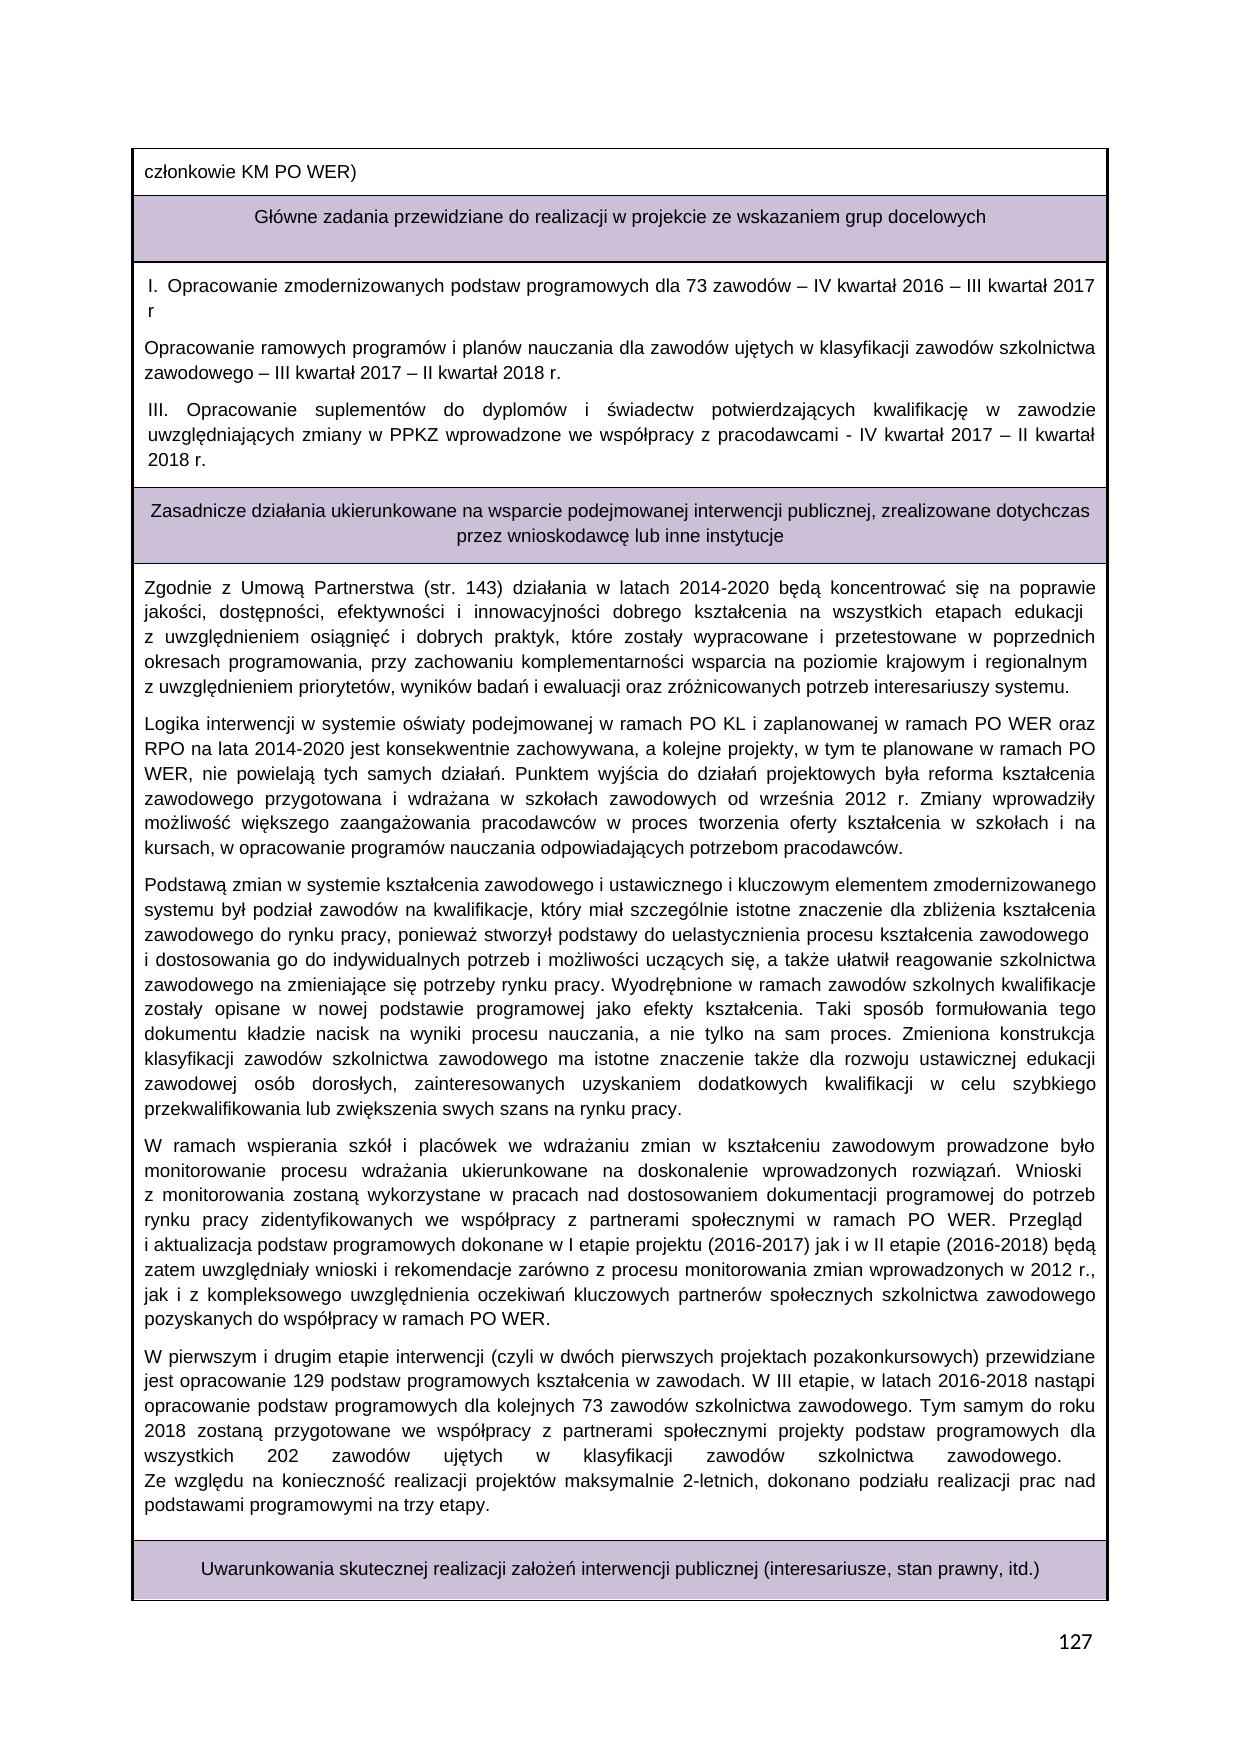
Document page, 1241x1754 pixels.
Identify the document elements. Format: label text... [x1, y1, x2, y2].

table_cell Zgodnie z Umową Partnerstwa (str. 143) działania w latach 2014-2020 będą koncentrować się na poprawie jakości, dostępności, efektywności i innowacyjności dobrego kształcenia na wszystkich etapach edukacji z uwzględnieniem osiągnięć i dobrych praktyk, które zostały wypracowane i przetestowane w poprzednich okresach programowania, przy zachowaniu komplementarności wsparcia na poziomie krajowym i regionalnym z uwzględnieniem priorytetów, wyników badań i ewaluacji oraz zróżnicowanych potrzeb interesariuszy systemu. Logika interwencji w systemie oświaty podejmowanej w ramach PO KL i zaplanowanej w ramach PO WER oraz RPO na lata 2014-2020 jest konsekwentnie zachowywana, a kolejne projekty, w tym te planowane w ramach PO WER, nie powielają tych samych działań. Punktem wyjścia do działań projektowych była reforma kształcenia zawodowego przygotowana i wdrażana w szkołach zawodowych od września 2012 r. Zmiany wprowadziły możliwość większego zaangażowania pracodawców w proces tworzenia oferty kształcenia w szkołach i na kursach, w opracowanie programów nauczania odpowiadających potrzebom pracodawców. Podstawą zmian w systemie kształcenia zawodowego i ustawicznego i kluczowym elementem zmodernizowanego systemu był podział zawodów na kwalifikacje, który miał szczególnie istotne znaczenie dla zbliżenia kształcenia zawodowego do rynku pracy, ponieważ stworzył podstawy do uelastycznienia procesu kształcenia zawodowego i dostosowania go do indywidualnych potrzeb i możliwości uczących się, a także ułatwił reagowanie szkolnictwa zawodowego na zmieniające się potrzeby rynku pracy. Wyodrębnione w ramach zawodów szkolnych kwalifikacje zostały opisane w nowej podstawie programowej jako efekty kształcenia. Taki sposób formułowania tego dokumentu kładzie nacisk na wyniki procesu nauczania, a nie tylko na sam proces. Zmieniona konstrukcja klasyfikacji zawodów szkolnictwa zawodowego ma istotne znaczenie także dla rozwoju ustawicznej edukacji zawodowej osób dorosłych, zainteresowanych uzyskaniem dodatkowych kwalifikacji w celu szybkiego przekwalifikowania lub zwiększenia swych szans na rynku pracy. W ramach wspierania szkół i placówek we wdrażaniu zmian w kształceniu zawodowym prowadzone było monitorowanie procesu wdrażania ukierunkowane na doskonalenie wprowadzonych rozwiązań. Wnioski z monitorowania zostaną wykorzystane w pracach nad dostosowaniem dokumentacji programowej do potrzeb rynku pracy zidentyfikowanych we współpracy z partnerami społecznymi w ramach PO WER. Przegląd i aktualizacja podstaw programowych dokonane w I etapie projektu (2016-2017) jak i w II etapie (2016-2018) będą zatem uwzględniały wnioski i rekomendacje zarówno z procesu monitorowania zmian wprowadzonych w 2012 r., jak i z kompleksowego uwzględnienia oczekiwań kluczowych partnerów społecznych szkolnictwa zawodowego pozyskanych do współpracy w ramach PO WER. W pierwszym i drugim etapie interwencji (czyli w dwóch pierwszych projektach pozakonkursowych) przewidziane jest opracowanie 129 podstaw programowych kształcenia w zawodach. W III etapie, w latach 2016-2018 nastąpi opracowanie podstaw programowych dla kolejnych 73 zawodów szkolnictwa zawodowego. Tym samym do roku 2018 zostaną przygotowane we współpracy z partnerami społecznymi projekty podstaw programowych dla wszystkich 202 zawodów ujętych w klasyfikacji zawodów szkolnictwa zawodowego. Ze względu na konieczność realizacji projektów maksymalnie 2-letnich, dokonano podziału realizacji prac nad podstawami programowymi na trzy etapy. [134, 564, 1106, 1540]
table_cell Opracowanie zmodernizowanych podstaw programowych dla 73 zawodów – IV kwartał 2016 – III kwartał 2017 r Opracowanie ramowych programów i planów nauczania dla zawodów ujętych w klasyfikacji zawodów szkolnictwa zawodowego – III kwartał 2017 – II kwartał 2018 r. III. Opracowanie suplementów do dyplomów i świadectw potwierdzających kwalifikację w zawodzie uwzględniających zmiany w PPKZ wprowadzone we współpracy z pracodawcami - IV kwartał 2017 – II kwartał 2018 r. [134, 263, 1106, 487]
table_cell Zasadnicze działania ukierunkowane na wsparcie podejmowanej interwencji publicznej, zrealizowane dotychczas przez wnioskodawcę lub inne instytucje [134, 488, 1106, 563]
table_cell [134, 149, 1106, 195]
table_cell Uwarunkowania skutecznej realizacji założeń interwencji publicznej (interesariusze, stan prawny, itd.) [134, 1541, 1106, 1599]
table_cell Główne zadania przewidziane do realizacji w projekcie ze wskazaniem grup docelowych [134, 196, 1106, 261]
